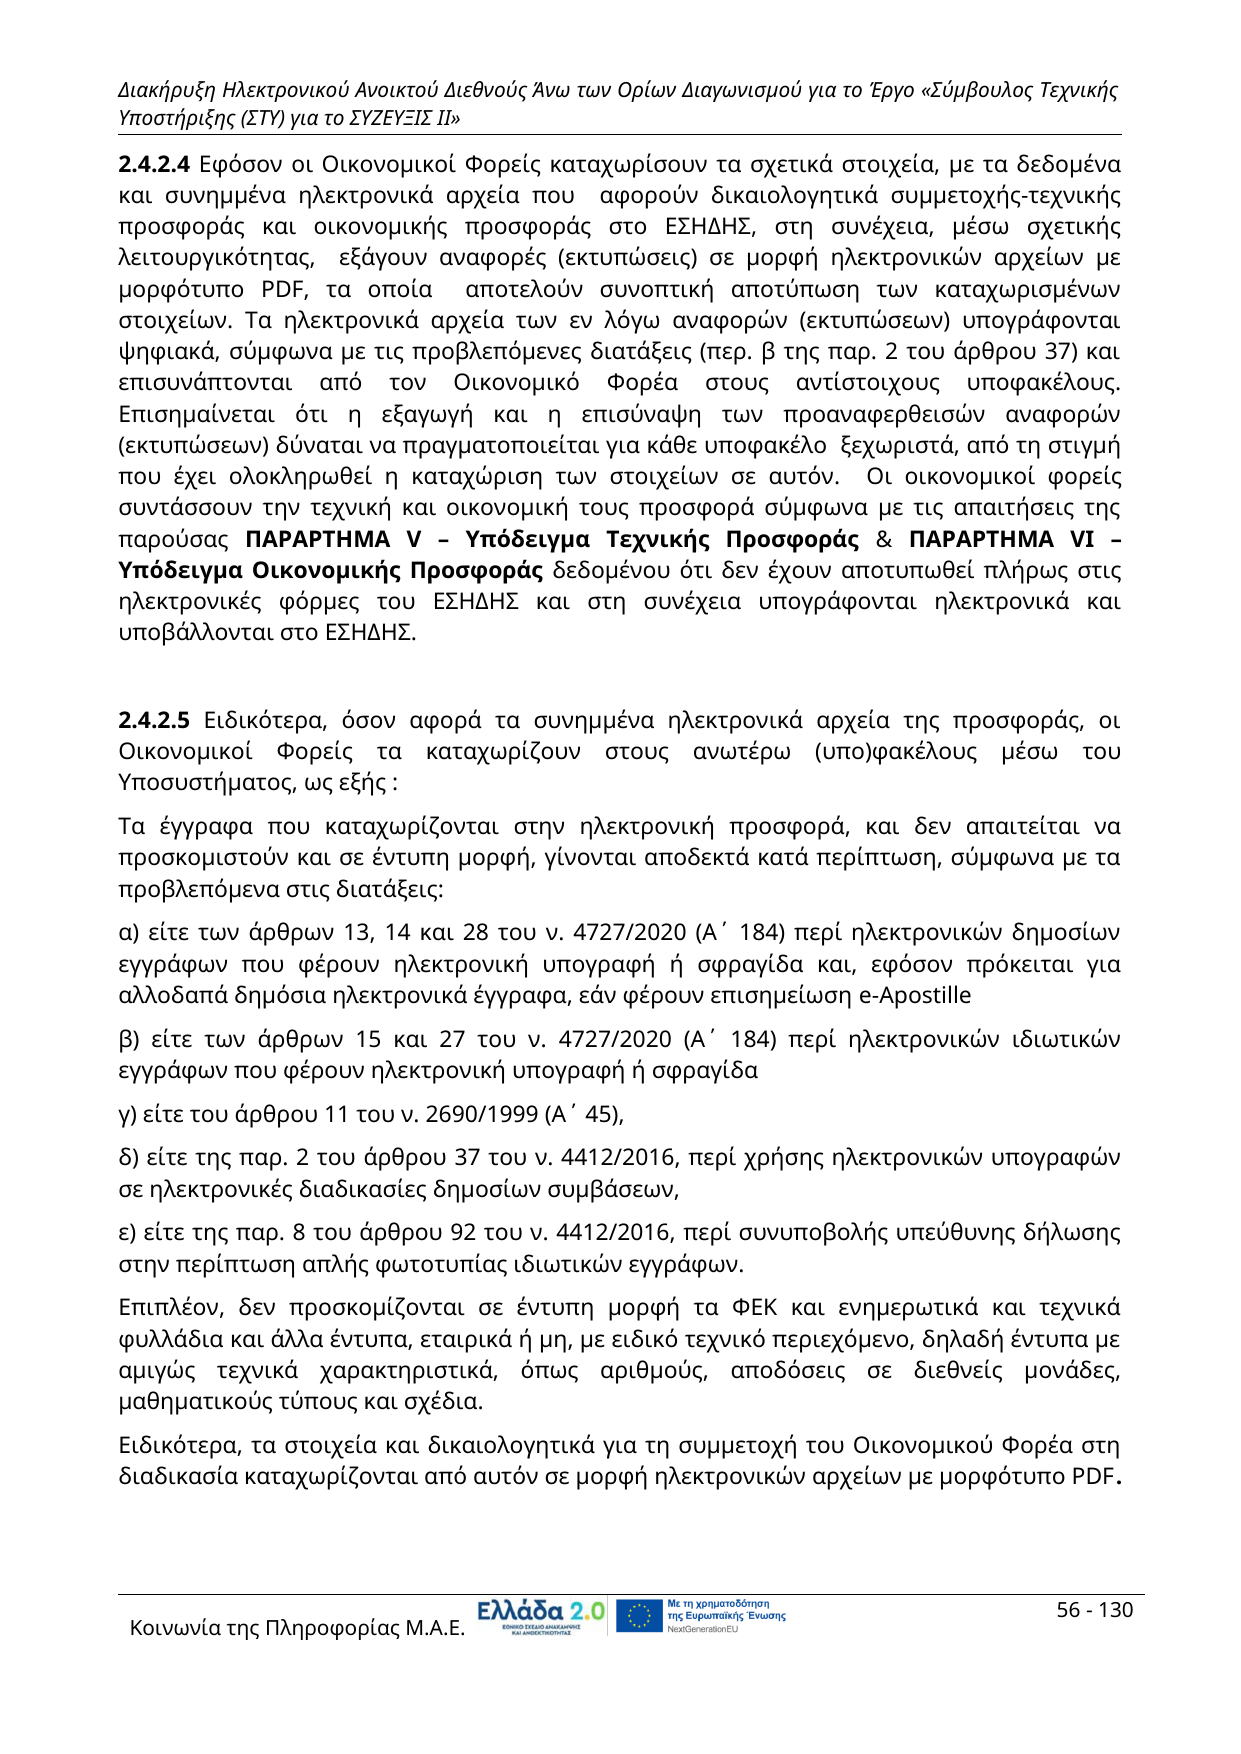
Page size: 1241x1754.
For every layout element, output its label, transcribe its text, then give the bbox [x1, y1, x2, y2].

picture [476, 1595, 791, 1636]
text Επιπλέον, δεν προσκομίζονται σε έντυπη μορφή τα ΦΕΚ και ενημερωτικά και τεχνικά φυλλάδια και άλλα έντυπα, εταιρικά ή μη, με ειδικό τεχνικό περιεχόμενο, δηλαδή έντυπα με αμιγώς τεχνικά χαρακτηριστικά, όπως αριθμούς, αποδόσεις σε διεθνείς μονάδες, μαθηματικούς τύπους και σχέδια. [118, 1291, 1122, 1416]
text α) είτε των άρθρων 13, 14 και 28 του ν. 4727/2020 (Α΄ 184) περί ηλεκτρονικών δημοσίων εγγράφων που φέρουν ηλεκτρονική υπογραφή ή σφραγίδα και, εφόσον πρόκειται για αλλοδαπά δημόσια ηλεκτρονικά έγγραφα, εάν φέρουν επισημείωση e-Apostille [118, 916, 1122, 1010]
text γ) είτε του άρθρου 11 του ν. 2690/1999 (Α΄ 45), [118, 1097, 1122, 1129]
text Ειδικότερα, τα στοιχεία και δικαιολογητικά για τη συμμετοχή του Οικονομικού Φορέα στη διαδικασία καταχωρίζονται από αυτόν σε μορφή ηλεκτρονικών αρχείων με μορφότυπο PDF. [118, 1429, 1122, 1522]
text ε) είτε της παρ. 8 του άρθρου 92 του ν. 4412/2016, περί συνυποβολής υπεύθυνης δήλωσης στην περίπτωση απλής φωτοτυπίας ιδιωτικών εγγράφων. [118, 1216, 1122, 1279]
text β) είτε των άρθρων 15 και 27 του ν. 4727/2020 (Α΄ 184) περί ηλεκτρονικών ιδιωτικών εγγράφων που φέρουν ηλεκτρονική υπογραφή ή σφραγίδα [118, 1022, 1122, 1085]
text 2.4.2.5 Ειδικότερα, όσον αφορά τα συνημμένα ηλεκτρονικά αρχεία της προσφοράς, οι Οικονομικοί Φορείς τα καταχωρίζουν στους ανωτέρω (υπο)φακέλους μέσω του Υποσυστήματος, ως εξής : [118, 704, 1122, 797]
text δ) είτε της παρ. 2 του άρθρου 37 του ν. 4412/2016, περί χρήσης ηλεκτρονικών υπογραφών σε ηλεκτρονικές διαδικασίες δημοσίων συμβάσεων, [118, 1141, 1122, 1204]
text 2.4.2.4 Εφόσον οι Οικονομικοί Φορείς καταχωρίσουν τα σχετικά στοιχεία, με τα δεδομένα και συνημμένα ηλεκτρονικά αρχεία που αφορούν δικαιολογητικά συμμετοχής-τεχνικής προσφοράς και οικονομικής προσφοράς στο ΕΣΗΔΗΣ, στη συνέχεια, μέσω σχετικής λειτουργικότητας, εξάγουν αναφορές (εκτυπώσεις) σε μορφή ηλεκτρονικών αρχείων με μορφότυπο PDF, τα οποία αποτελούν συνοπτική αποτύπωση των καταχωρισμένων στοιχείων. Τα ηλεκτρονικά αρχεία των εν λόγω αναφορών (εκτυπώσεων) υπογράφονται ψηφιακά, σύμφωνα με τις προβλεπόμενες διατάξεις (περ. β της παρ. 2 του άρθρου 37) και επισυνάπτονται από τον Οικονομικό Φορέα στους αντίστοιχους υποφακέλους. Επισημαίνεται ότι η εξαγωγή και η επισύναψη των προαναφερθεισών αναφορών (εκτυπώσεων) δύναται να πραγματοποιείται για κάθε υποφακέλο ξεχωριστά, από τη στιγμή που έχει ολοκληρωθεί η καταχώριση των στοιχείων σε αυτόν. Οι οικονομικοί φορείς συντάσσουν την τεχνική και οικονομική τους προσφορά σύμφωνα με τις απαιτήσεις της παρούσας ΠΑΡΑΡΤΗΜΑ V – Υπόδειγμα Τεχνικής Προσφοράς & ΠΑΡΑΡΤΗΜΑ VI – Υπόδειγμα Οικονομικής Προσφοράς δεδομένου ότι δεν έχουν αποτυπωθεί πλήρως στις ηλεκτρονικές φόρμες του ΕΣΗΔΗΣ και στη συνέχεια υπογράφονται ηλεκτρονικά και υποβάλλονται στο ΕΣΗΔΗΣ. [118, 147, 1122, 647]
text Τα έγγραφα που καταχωρίζονται στην ηλεκτρονική προσφορά, και δεν απαιτείται να προσκομιστούν και σε έντυπη μορφή, γίνονται αποδεκτά κατά περίπτωση, σύμφωνα με τα προβλεπόμενα στις διατάξεις: [118, 810, 1122, 904]
